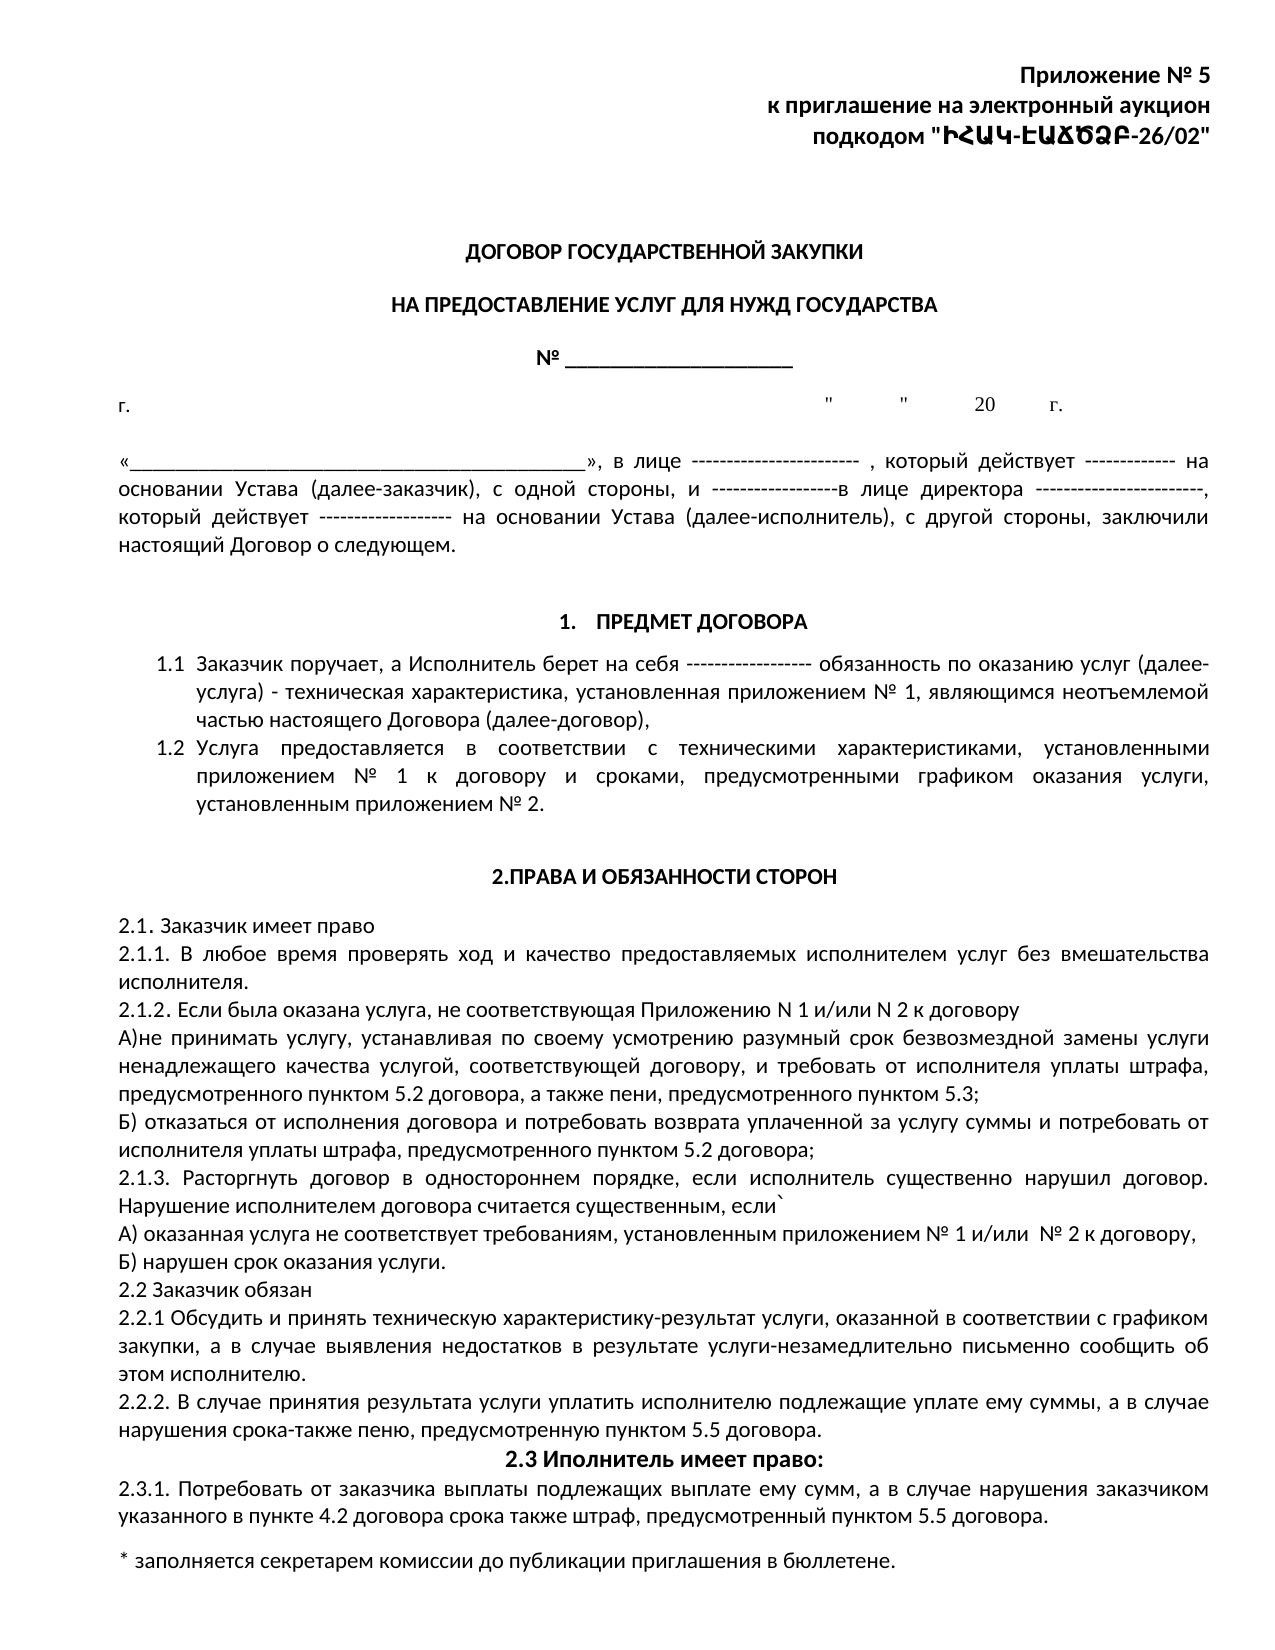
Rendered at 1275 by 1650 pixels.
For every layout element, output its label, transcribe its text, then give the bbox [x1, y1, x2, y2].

text Б) отказаться от исполнения договора и потребовать возврата уплаченной за услугу суммы и потребовать от исполнителя уплаты штрафа, предусмотренного пунктом 5.2 договора; [118, 1107, 1211, 1163]
text 2.3 Иполнитель имеет право: [118, 1443, 1211, 1474]
text к приглашение на электронный аукцион [148, 89, 1211, 120]
table_header г. [107, 392, 591, 446]
text 2.1.1. В любое время проверять ход и качество предоставляемых исполнителем услуг без вмешательства исполнителя. [118, 939, 1211, 995]
list Заказчик поручает, а Исполнитель берет на себя ------------------ обязанность по оказанию услуг (далее-услуга) - техническая характеристика, установленная приложением № 1, являющимся неотъемлемой частью настоящего Договора (далее-договор), [156, 649, 1211, 733]
text ДОГОВОР ГОСУДАРСТВЕННОЙ ЗАКУПКИ [118, 237, 1211, 265]
text НА ПРЕДОСТАВЛЕНИЕ УСЛУГ ДЛЯ НУЖД ГОСУДАРСТВА [118, 290, 1211, 318]
text 2.1.2․ Если была оказана услуга, не соответствующая Приложению N 1 и/или N 2 к договору [118, 995, 1211, 1023]
text 2.1.3. Расторгнуть договор в одностороннем порядке, если исполнитель существенно нарушил договор. Нарушение исполнителем договора считается существенным, если՝ [118, 1163, 1211, 1219]
text А) оказанная услуга не соответствует требованиям, установленным приложением № 1 и/или № 2 к договору, [118, 1219, 1211, 1247]
text Приложение № 5 [118, 59, 1211, 89]
text 2.2.1 Обсудить и принять техническую характеристику-результат услуги, оказанной в соответствии с графиком закупки, а в случае выявления недостатков в результате услуги-незамедлительно письменно сообщить об этом исполнителю. [118, 1303, 1211, 1387]
text 2.3.1. Потребовать от заказчика выплаты подлежащих выплате ему сумм, а в случае нарушения заказчиком указанного в пункте 4.2 договора срока также штраф, предусмотренный пунктом 5.5 договора. [118, 1474, 1211, 1530]
text 2.2.2. В случае принятия результата услуги уплатить исполнителю подлежащие уплате ему суммы, а в случае нарушения срока-также пеню, предусмотренную пунктом 5.5 договора. [118, 1387, 1211, 1443]
text «________________________________________», в лице ------------------------ , который действует ------------- на основании Устава (далее-заказчик), с одной стороны, и ------------------в лице директора ------------------------, который действует ------------------- на основании Устава (далее-исполнитель), с другой стороны, заключили настоящий Договор о следующем. [118, 446, 1211, 558]
list Услуга предоставляется в соответствии с техническими характеристиками, установленными приложением № 1 к договору и сроками, предусмотренными графиком оказания услуги, установленным приложением № 2. [156, 733, 1211, 817]
table_header " " 20 г. [591, 392, 1074, 446]
text * заполняется секретарем комиссии до публикации приглашения в бюллетене. [118, 1546, 1211, 1574]
text А)не принимать услугу, устанавливая по своему усмотрению разумный срок безвозмездной замены услуги ненадлежащего качества услугой, соответствующей договору, и требовать от исполнителя уплаты штрафа, предусмотренного пунктом 5.2 договора, а также пени, предусмотренного пунктом 5.3; [118, 1023, 1211, 1107]
text подкодом "ԻՀԱԿ-ԷԱՃԾՁԲ-26/02" [148, 120, 1211, 151]
text 2.ПРАВА И ОБЯЗАННОСТИ СТОРОН [118, 862, 1211, 890]
text Б) нарушен срок оказания услуги. [118, 1247, 1211, 1275]
list ПРЕДМЕТ ДОГОВОРА [156, 607, 1211, 635]
text № ____________________ [118, 343, 1211, 371]
text 2.2 Заказчик обязан [118, 1275, 1211, 1303]
text 2.1․ Заказчик имеет право [118, 911, 1211, 939]
